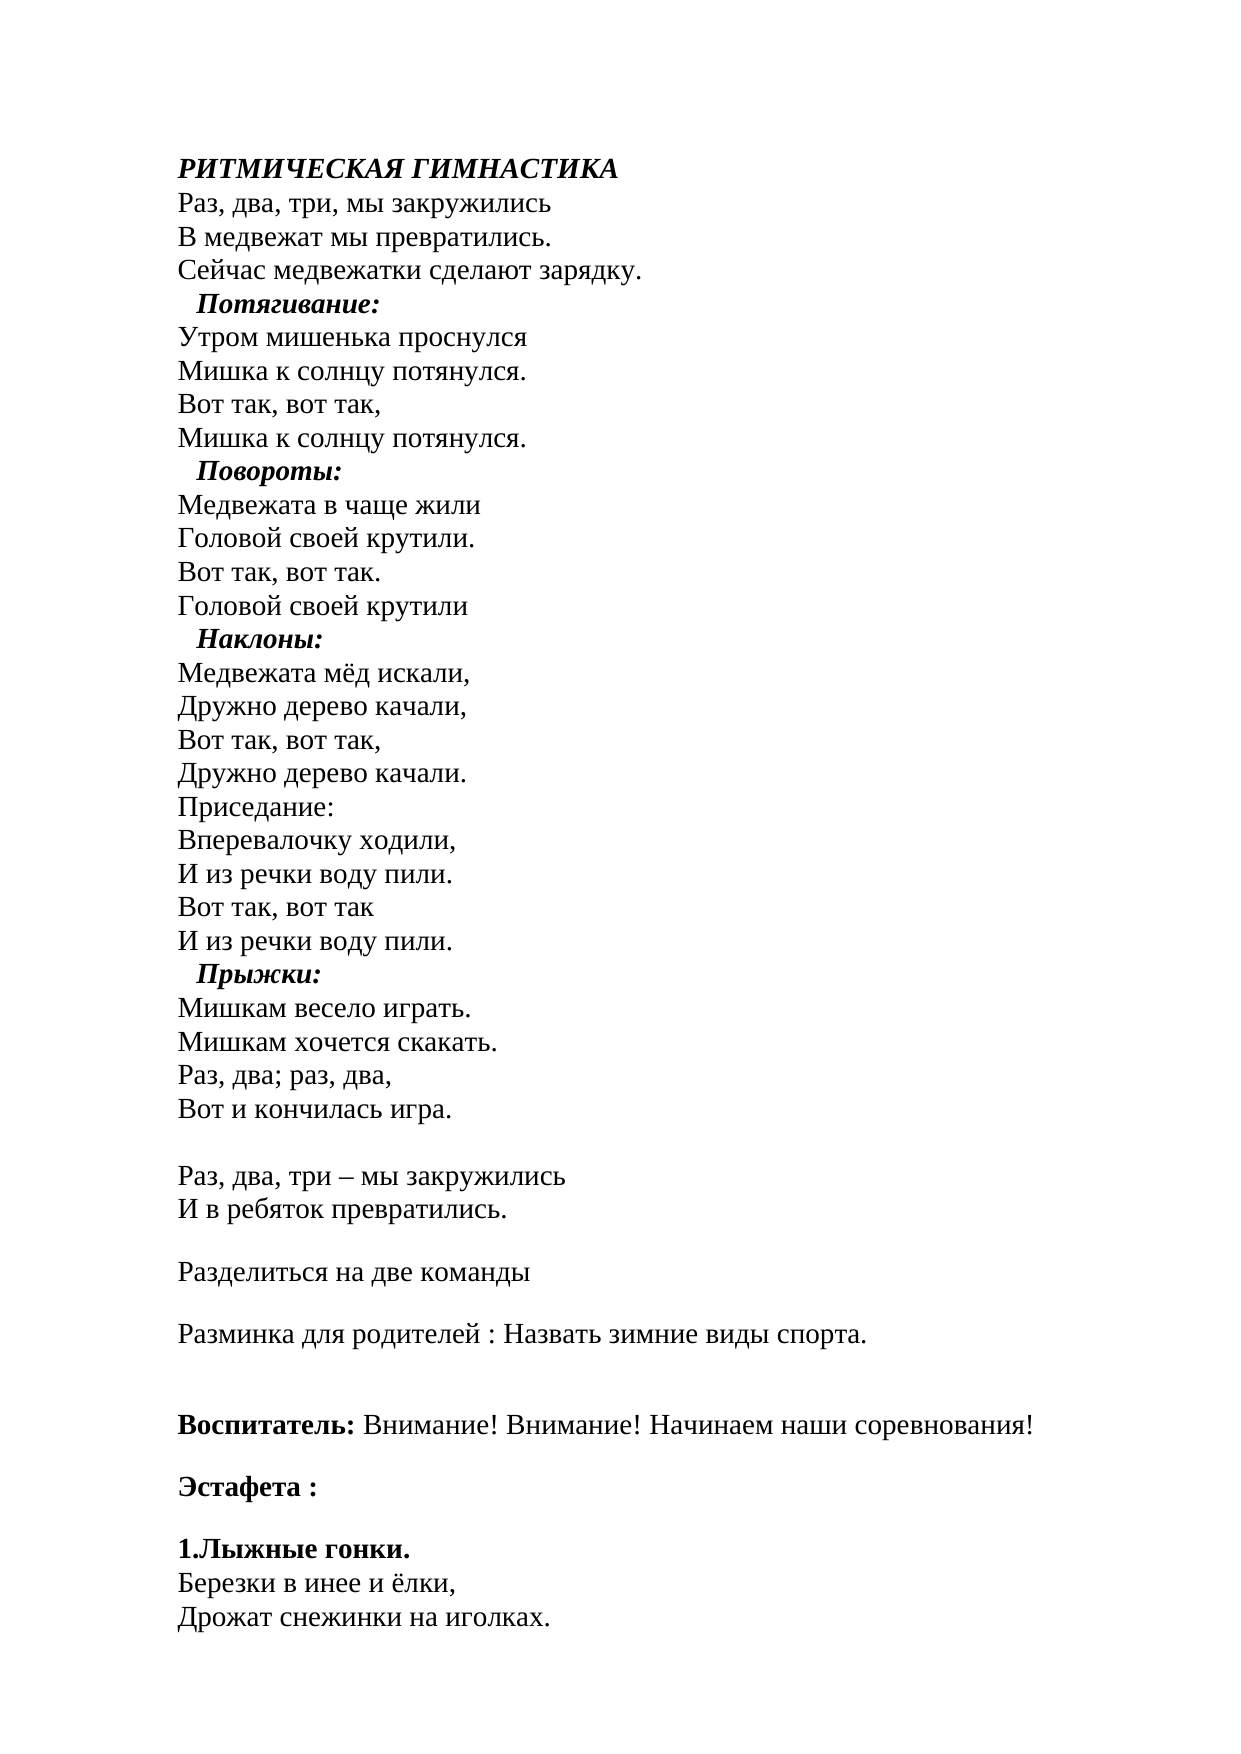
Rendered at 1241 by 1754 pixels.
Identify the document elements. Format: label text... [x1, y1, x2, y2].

text РИТМИЧЕСКАЯ ГИМНАСТИКА [177, 118, 1152, 185]
text Прыжки: [177, 957, 1152, 990]
text Потягивание: [177, 286, 1152, 319]
text Медвежата мёд искали, Дружно дерево качали, Вот так, вот так, Дружно дерево качали. Приседание: [177, 655, 1152, 822]
text Эстафета : [177, 1469, 1152, 1503]
text Раз, два, три – мы закружились И в ребяток превратились. [177, 1124, 1152, 1225]
text Утром мишенька проснулся Мишка к солнцу потянулся. Вот так, вот так, Мишка к солнцу потянулся. [177, 319, 1152, 453]
text Вперевалочку ходили, И из речки воду пили. Вот так, вот так И из речки воду пили. [177, 822, 1152, 957]
text Разминка для родителей : Назвать зимние виды спорта. [177, 1316, 1152, 1349]
text Мишкам весело играть. Мишкам хочется скакать. Раз, два; раз, два, Вот и кончилась игра. [177, 990, 1152, 1124]
text 1.Лыжные гонки. [177, 1532, 1152, 1565]
text Разделиться на две команды [177, 1254, 1152, 1287]
text Березки в инее и ёлки, [177, 1565, 1152, 1599]
text Медвежата в чаще жили Головой своей крутили. Вот так, вот так. Головой своей крутили [177, 487, 1152, 621]
text Дрожат снежинки на иголках. [177, 1599, 1152, 1632]
text Наклоны: [177, 621, 1152, 655]
text Повороты: [177, 453, 1152, 487]
text Раз, два, три, мы закружились В медвежат мы превратились. Сейчас медвежатки сделают зарядку. [177, 185, 1152, 286]
text Воспитатель: Внимание! Внимание! Начинаем наши соревнования! [177, 1407, 1152, 1441]
